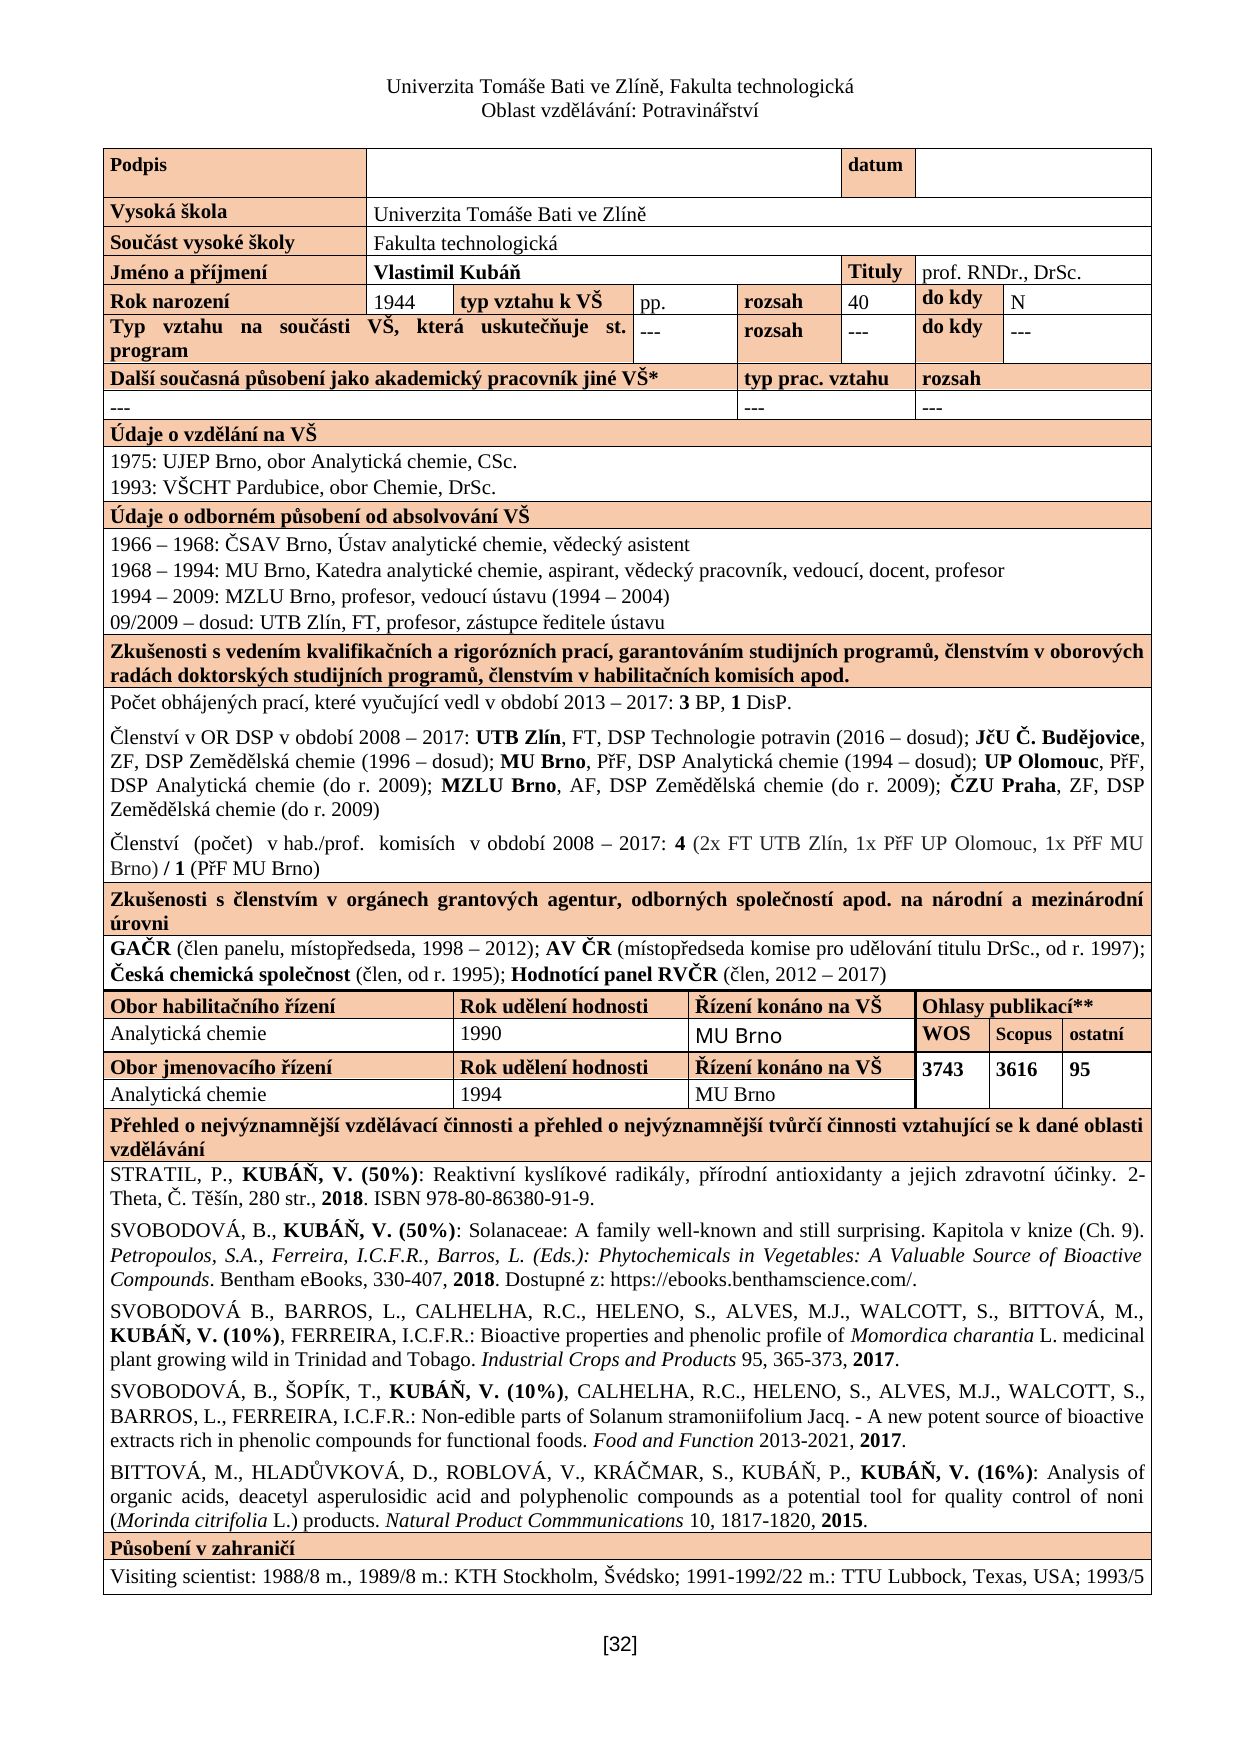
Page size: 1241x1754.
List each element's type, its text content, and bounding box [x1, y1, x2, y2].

table_cell Fakulta technologická [367, 227, 1151, 255]
table_cell --- [738, 391, 915, 419]
table_cell --- [842, 315, 915, 362]
table_cell GAČR (člen panelu, místopředseda, 1998 – 2012); AV ČR (místopředseda komise pro udělování titulu DrSc., od r. 1997); Česká chemická společnost (člen, od r. 1995); Hodnotící panel RVČR (člen, 2012 – 2017) [104, 936, 1151, 989]
table_cell Analytická chemie [104, 1080, 453, 1108]
table_cell Rok udělení hodnosti [454, 992, 688, 1018]
table_cell [367, 149, 841, 197]
table_cell Rok narození [104, 285, 366, 314]
table_cell Údaje o vzdělání na VŠ [104, 420, 1151, 446]
table_cell Obor jmenovacího řízení [104, 1053, 453, 1078]
table_cell --- [916, 391, 1151, 419]
table_cell --- [104, 391, 737, 419]
table_cell Součást vysoké školy [104, 227, 366, 255]
table_cell rozsah [738, 285, 841, 314]
table_cell 1994 [454, 1080, 688, 1108]
table_cell Typ vztahu na součásti VŠ, která uskutečňuje st. program [104, 315, 633, 362]
table_cell prof. RNDr., DrSc. [916, 256, 1151, 284]
table_cell 1975: UJEP Brno, obor Analytická chemie, CSc. 1993: VŠCHT Pardubice, obor Chemie, DrSc. [104, 447, 1151, 501]
table_cell [916, 149, 1151, 197]
table_cell 3743 [917, 1053, 989, 1108]
table_cell datum [842, 149, 915, 197]
table_cell typ vztahu k VŠ [454, 285, 633, 314]
table_cell N [1004, 285, 1151, 314]
table_cell Zkušenosti s vedením kvalifikačních a rigorózních prací, garantováním studijních programů, členstvím v oborových radách doktorských studijních programů, členstvím v habilitačních komisích apod. [104, 635, 1151, 687]
table_cell rozsah [738, 315, 841, 362]
table_cell Jméno a příjmení [104, 256, 366, 284]
table_cell 1944 [367, 285, 453, 314]
table_cell --- [634, 315, 737, 362]
table_cell Řízení konáno na VŠ [689, 1053, 914, 1078]
table_cell Rok udělení hodnosti [454, 1053, 688, 1078]
table_cell Analytická chemie [104, 1019, 453, 1051]
table_cell 3616 [990, 1053, 1062, 1108]
table_cell Univerzita Tomáše Bati ve Zlíně [367, 198, 1151, 226]
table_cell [104, 1560, 1151, 1593]
table_cell do kdy [916, 285, 1003, 314]
table_cell WOS [917, 1019, 989, 1051]
table_cell do kdy [916, 315, 1003, 362]
table_cell Vlastimil Kubáň [367, 256, 841, 284]
table_cell Stratil, P., Kubáň, V. (50%): Reaktivní kyslíkové radikály, přírodní antioxidanty a jejich zdravotní účinky. 2-Theta, Č. Těšín, 280 str., 2018. ISBN 978-80-86380-91-9. Svobodová, B., Kubáň, V. (50%): Solanaceae: A family well-known and still surprising. Kapitola v knize (Ch. 9). Petropoulos, S.A., Ferreira, I.C.F.R., Barros, L. (Eds.): Phytochemicals in Vegetables: A Valuable Source of Bioactive Compounds. Bentham eBooks, 330-407, 2018. Dostupné z: https://ebooks.benthamscience.com/. Svobodová B., Barros, L., Calhelha, R.C., Heleno, S., Alves, M.J., Walcott, S., Bittová, M., Kubáň, V. (10%), Ferreira, I.C.F.R.: Bioactive properties and phenolic profile of Momordica charantia L. medicinal plant growing wild in Trinidad and Tobago. Industrial Crops and Products 95, 365-373, 2017. Svobodová, B., Šopík, T., Kubáň, V. (10%), Calhelha, R.C., Heleno, S., Alves, M.J., Walcott, S., Barros, L., Ferreira, I.C.F.R.: Non-edible parts of Solanum stramoniifolium Jacq. - A new potent source of bioactive extracts rich in phenolic compounds for functional foods. Food and Function 2013-2021, 2017. Bittová, M., Hladůvková, D., Roblová, V., Kráčmar, S., Kubáň, P., Kubáň, V. (16%): Analysis of organic acids, deacetyl asperulosidic acid and polyphenolic compounds as a potential tool for quality control of noni (Morinda citrifolia L.) products. Natural Product Commmunications 10, 1817-1820, 2015. [104, 1162, 1151, 1532]
table_cell Ohlasy publikací** [917, 992, 1151, 1018]
table_cell Zkušenosti s členstvím v orgánech grantových agentur, odborných společností apod. na národní a mezinárodní úrovni [104, 883, 1151, 935]
table_cell Přehled o nejvýznamnější vzdělávací činnosti a přehled o nejvýznamnější tvůrčí činnosti vztahující se k dané oblasti vzdělávání [104, 1109, 1151, 1161]
table_cell Údaje o odborném působení od absolvování VŠ [104, 502, 1151, 528]
table_cell Další současná působení jako akademický pracovník jiné VŠ* [104, 364, 737, 389]
table_cell ostatní [1063, 1019, 1151, 1051]
table_cell 40 [842, 285, 915, 314]
table_cell Působení v zahraničí [104, 1533, 1151, 1559]
table_cell Obor habilitačního řízení [104, 992, 453, 1018]
table_cell 1966 – 1968: ČSAV Brno, Ústav analytické chemie, vědecký asistent 1968 – 1994: MU Brno, Katedra analytické chemie, aspirant, vědecký pracovník, vedoucí, docent, profesor 1994 – 2009: MZLU Brno, profesor, vedoucí ústavu (1994 – 2004) 09/2009 – dosud: UTB Zlín, FT, profesor, zástupce ředitele ústavu [104, 529, 1151, 634]
table_cell 1990 [454, 1019, 688, 1051]
table_cell rozsah [916, 364, 1151, 389]
table_cell 95 [1063, 1053, 1151, 1108]
table_cell Počet obhájených prací, které vyučující vedl v období 2013 – 2017: 3 BP, 1 DisP. Členství v OR DSP v období 2008 – 2017: UTB Zlín, FT, DSP Technologie potravin (2016 – dosud); JčU Č. Budějovice, ZF, DSP Zemědělská chemie (1996 – dosud); MU Brno, PřF, DSP Analytická chemie (1994 – dosud); UP Olomouc, PřF, DSP Analytická chemie (do r. 2009); MZLU Brno, AF, DSP Zemědělská chemie (do r. 2009); ČZU Praha, ZF, DSP Zemědělská chemie (do r. 2009) Členství (počet) v hab./prof. komisích v období 2008 – 2017: 4 (2x FT UTB Zlín, 1x PřF UP Olomouc, 1x PřF MU Brno) / 1 (PřF MU Brno) [104, 688, 1151, 882]
table_cell typ prac. vztahu [738, 364, 915, 389]
table_cell Vysoká škola [104, 198, 366, 226]
table_cell Scopus [990, 1019, 1062, 1051]
table_cell --- [1004, 315, 1151, 362]
table_cell MU Brno [689, 1080, 914, 1108]
table_cell Tituly [842, 256, 915, 284]
table_cell MU Brno [689, 1019, 914, 1051]
table_cell Řízení konáno na VŠ [689, 992, 914, 1018]
table_cell Podpis [104, 149, 366, 197]
table_cell pp. [634, 285, 737, 314]
